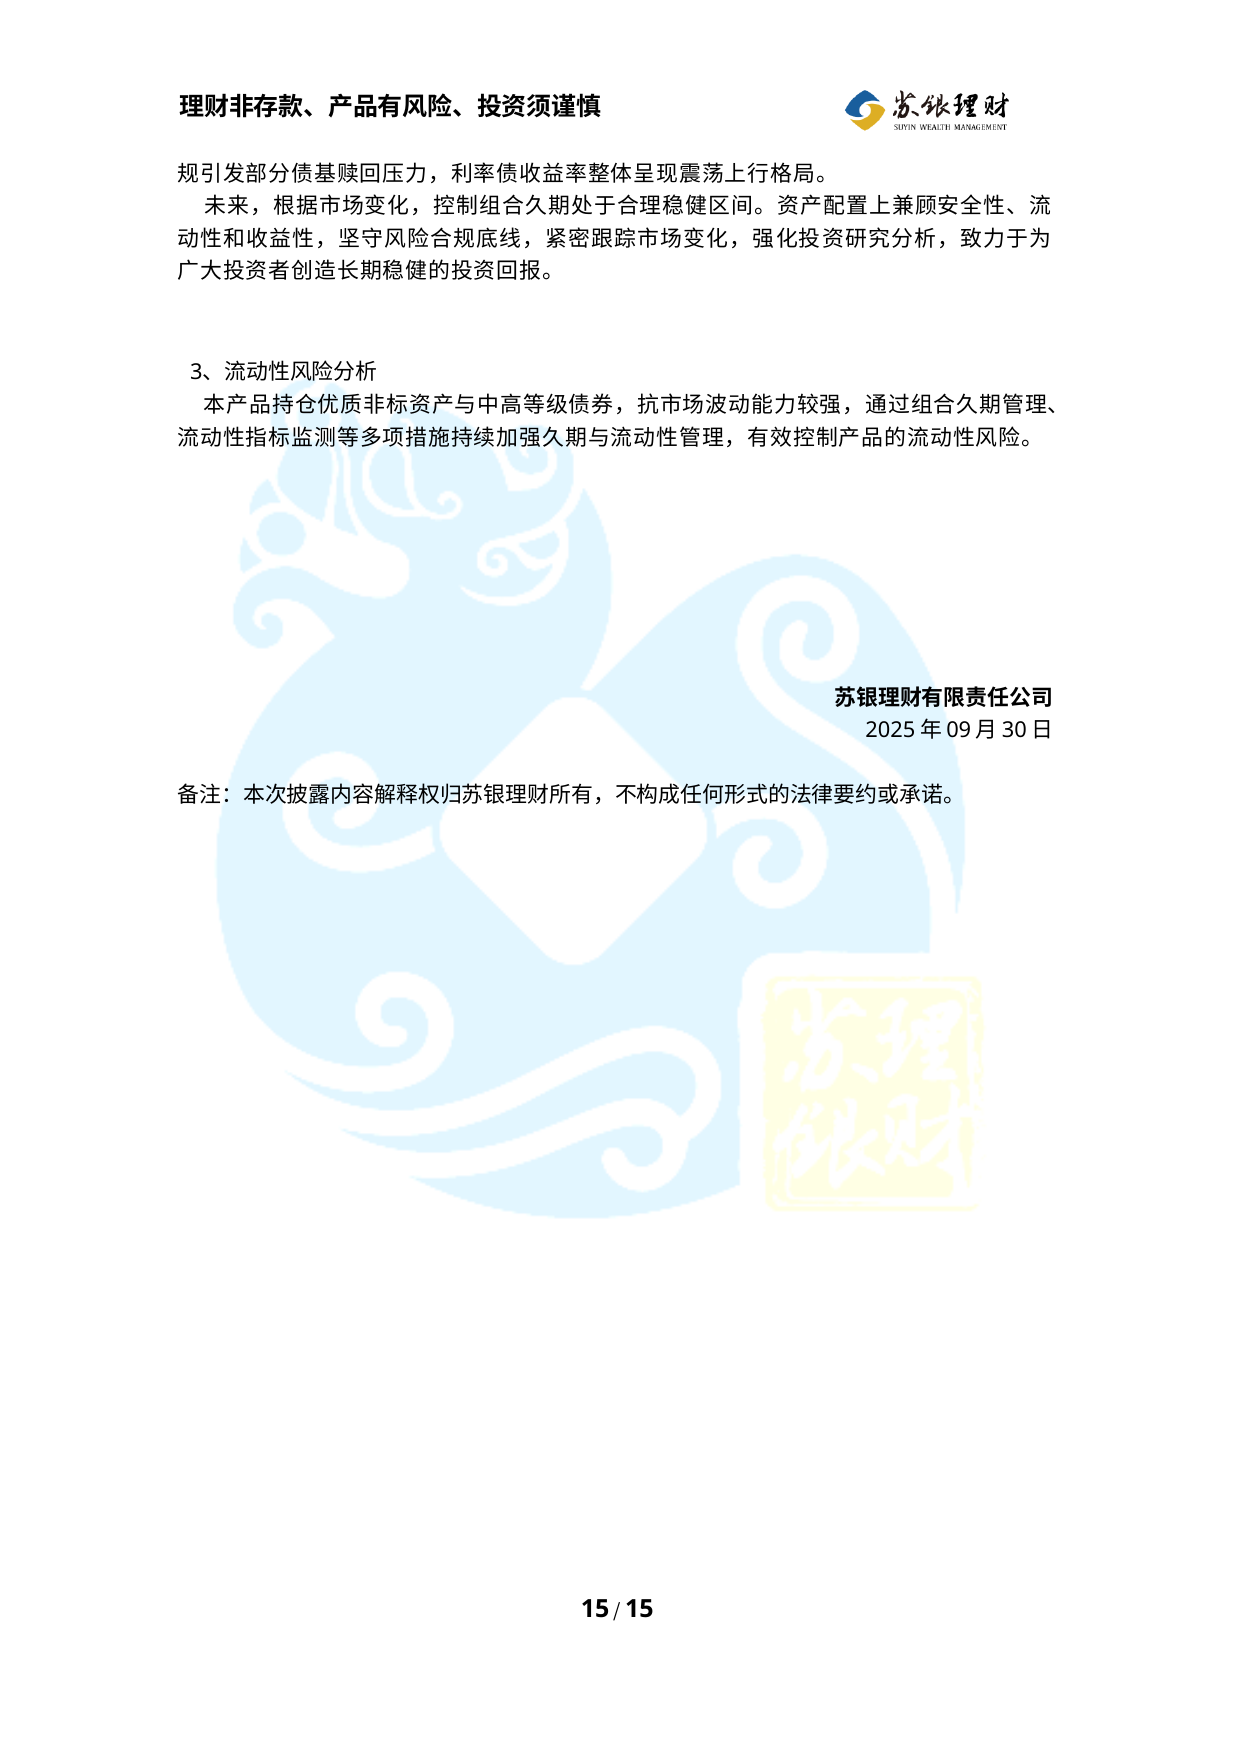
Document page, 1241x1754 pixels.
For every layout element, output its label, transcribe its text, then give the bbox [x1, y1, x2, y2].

text 2025年09月30日 [177, 712, 1053, 744]
text 本产品持仓优质非标资产与中高等级债券，抗市场波动能力较强，通过组合久期管理、流动性指标监测等多项措施持续加强久期与流动性管理，有效控制产品的流动性风险。 [177, 387, 1053, 452]
text 备注：本次披露内容解释权归苏银理财所有，不构成任何形式的法律要约或承诺。 [177, 777, 1053, 809]
text 苏银理财有限责任公司 [177, 679, 1053, 712]
subtitle 3、流动性风险分析 [190, 354, 1053, 387]
picture [820, 72, 1039, 143]
